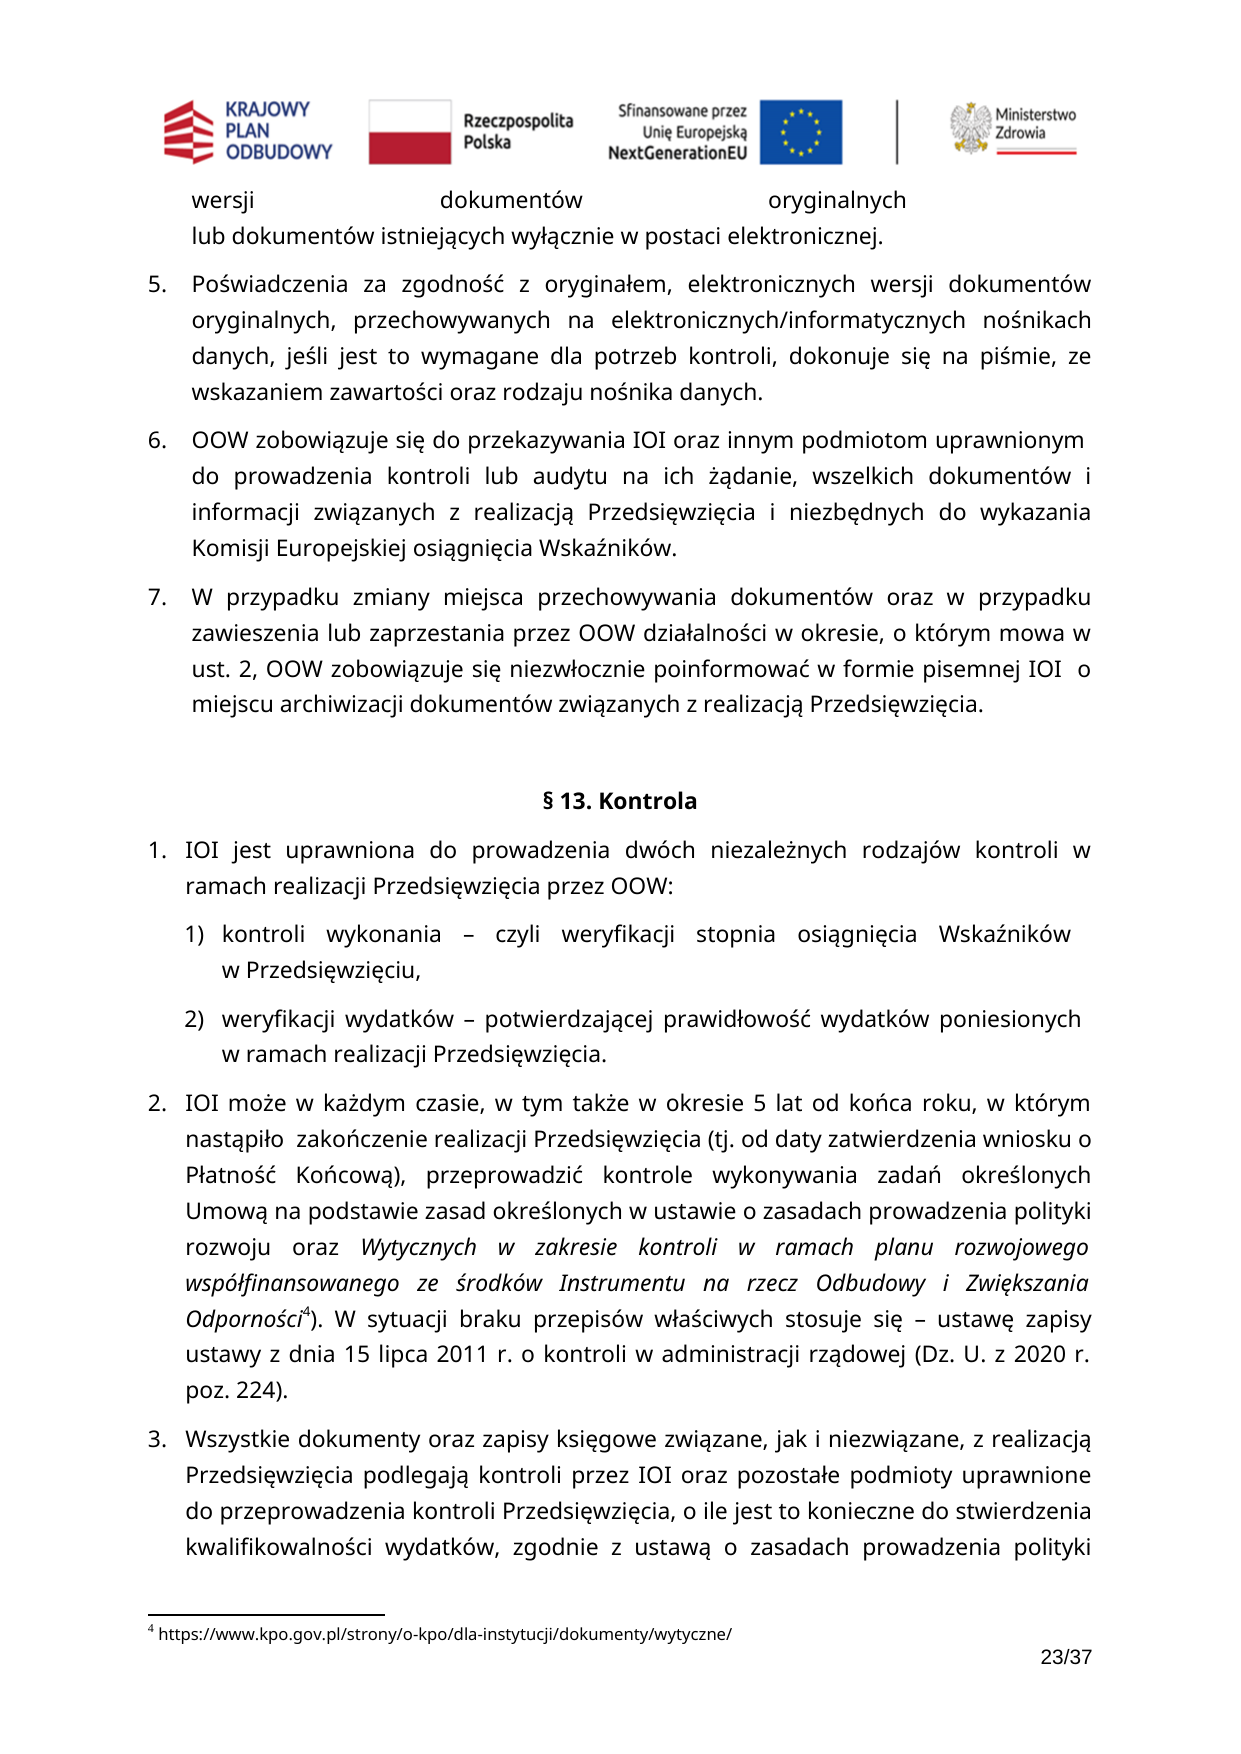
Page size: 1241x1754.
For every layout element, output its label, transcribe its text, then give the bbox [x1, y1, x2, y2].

list OOW zobowiązuje się do przekazywania IOI oraz innym podmiotom uprawnionym do prowadzenia kontroli lub audytu na ich żądanie, wszelkich dokumentów i informacji związanych z realizacją Przedsięwzięcia i niezbędnych do wykazania Komisji Europejskiej osiągnięcia Wskaźników. [148, 424, 1092, 563]
list W przypadku zmiany miejsca przechowywania dokumentów oraz w przypadku zawieszenia lub zaprzestania przez OOW działalności w okresie, o którym mowa w ust. 2, OOW zobowiązuje się niezwłocznie poinformować w formie pisemnej IOI o miejscu archiwizacji dokumentów związanych z realizacją Przedsięwzięcia. [148, 581, 1092, 720]
list IOI może w każdym czasie, w tym także w okresie 5 lat od końca roku, w którym nastąpiło zakończenie realizacji Przedsięwzięcia (tj. od daty zatwierdzenia wniosku o Płatność Końcową), przeprowadzić kontrole wykonywania zadań określonych Umową na podstawie zasad określonych w ustawie o zasadach prowadzenia polityki rozwoju oraz Wytycznych w zakresie kontroli w ramach planu rozwojowego współfinansowanego ze środków Instrumentu na rzecz Odbudowy i Zwiększania Odporności). W sytuacji braku przepisów właściwych stosuje się – ustawę zapisy ustawy z dnia 15 lipca 2011 r. o kontroli w administracji rządowej (Dz. U. z 2020 r. poz. 224). [148, 1087, 1092, 1406]
list weryfikacji wydatków – potwierdzającej prawidłowość wydatków poniesionych w ramach realizacji Przedsięwzięcia. [184, 1002, 1092, 1070]
text § 13. Kontrola [148, 785, 1092, 817]
list Poświadczenia za zgodność z oryginałem, elektronicznych wersji dokumentów oryginalnych, przechowywanych na elektronicznych/informatycznych nośnikach danych, jeśli jest to wymagane dla potrzeb kontroli, dokonuje się na piśmie, ze wskazaniem zawartości oraz rodzaju nośnika danych. [148, 268, 1092, 407]
picture [147, 73, 1096, 184]
list kontroli wykonania – czyli weryfikacji stopnia osiągnięcia Wskaźników w Przedsięwzięciu, [184, 918, 1092, 985]
list IOI jest uprawniona do prowadzenia dwóch niezależnych rodzajów kontroli w ramach realizacji Przedsięwzięcia przez OOW: [148, 834, 1092, 901]
